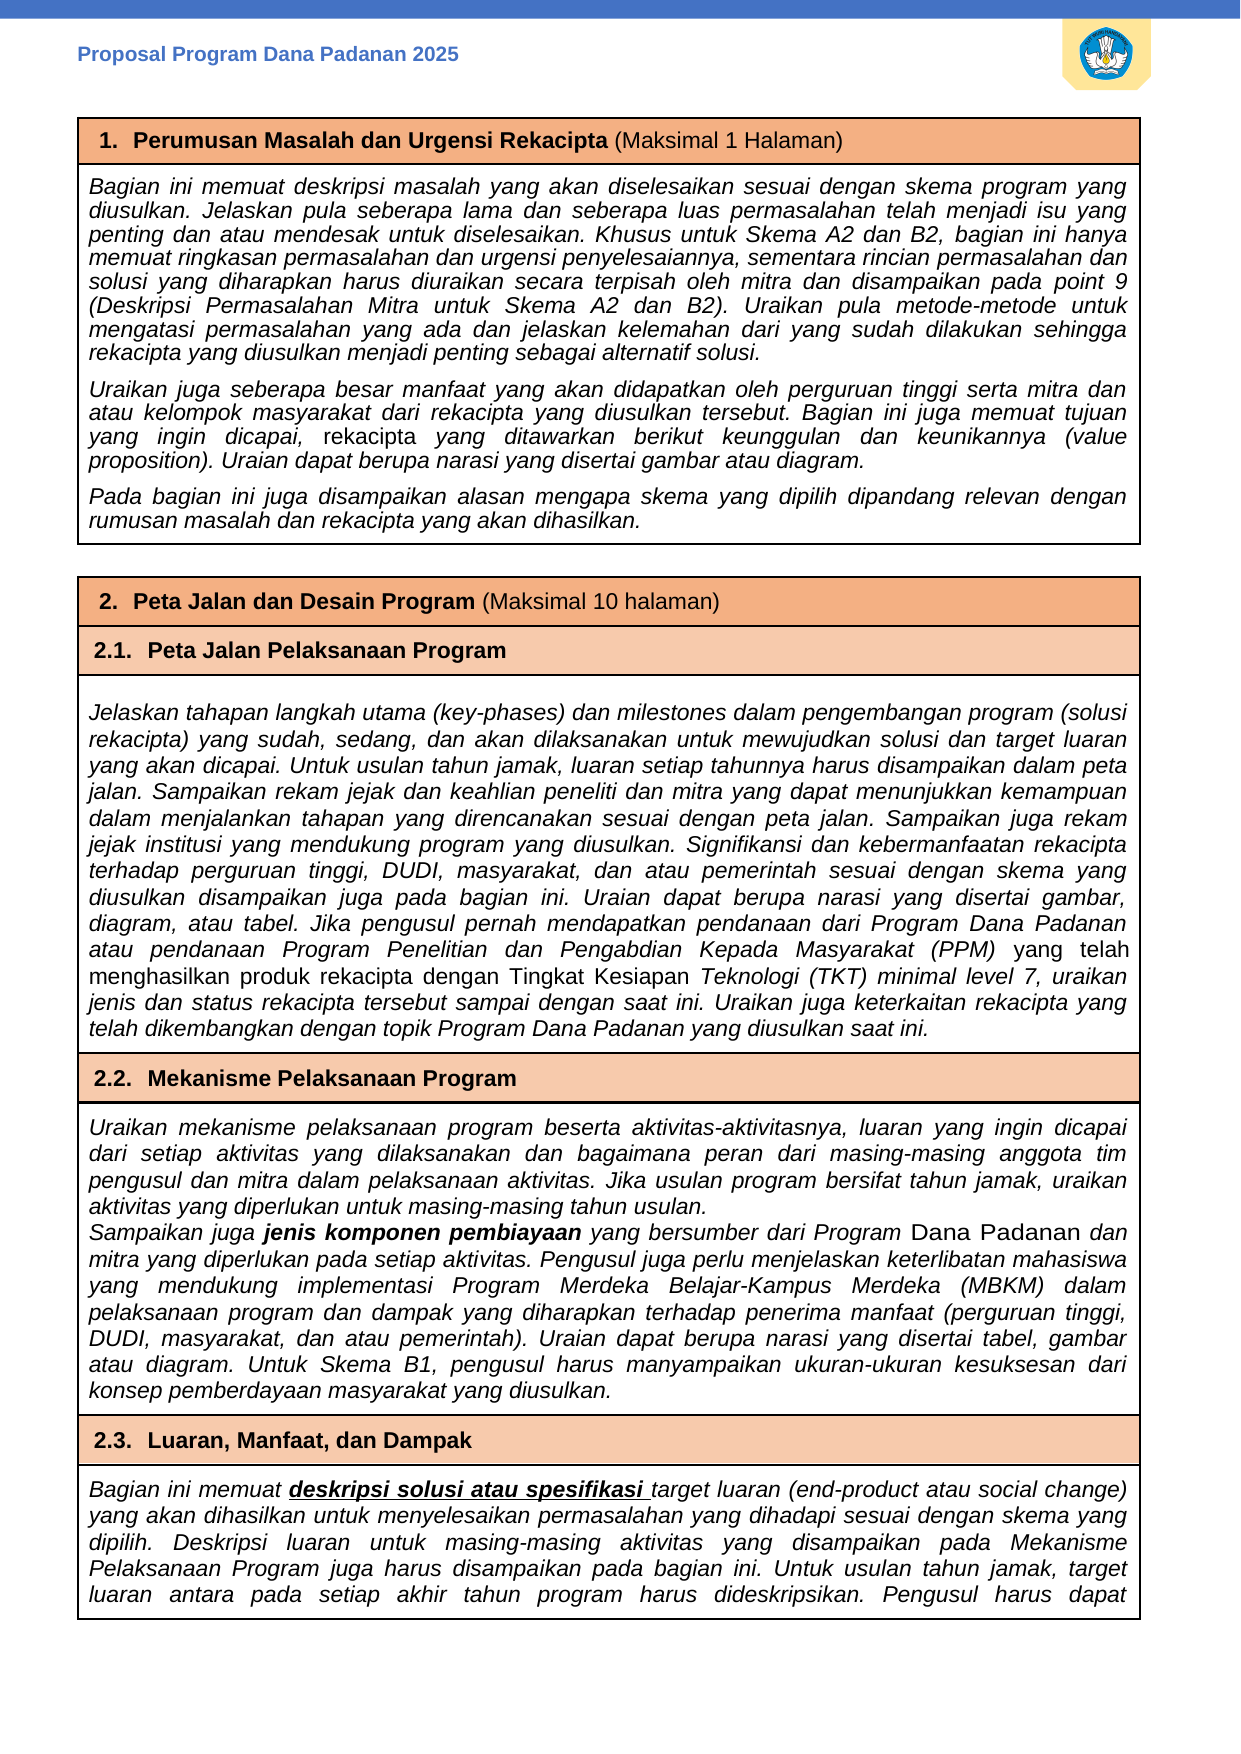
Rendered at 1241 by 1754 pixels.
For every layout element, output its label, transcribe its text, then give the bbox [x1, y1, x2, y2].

table_cell Luaran, Manfaat, dan Dampak [79, 1416, 1139, 1463]
picture [1077, 25, 1136, 84]
table_cell Uraikan mekanisme pelaksanaan program beserta aktivitas-aktivitasnya, luaran yang ingin dicapai dari setiap aktivitas yang dilaksanakan dan bagaimana peran dari masing-masing anggota tim pengusul dan mitra dalam pelaksanaan aktivitas. Jika usulan program bersifat tahun jamak, uraikan aktivitas yang diperlukan untuk masing-masing tahun usulan. Sampaikan juga jenis komponen pembiayaan yang bersumber dari Program Dana Padanan dan mitra yang diperlukan pada setiap aktivitas. Pengusul juga perlu menjelaskan keterlibatan mahasiswa yang mendukung implementasi Program Merdeka Belajar-Kampus Merdeka (MBKM) dalam pelaksanaan program dan dampak yang diharapkan terhadap penerima manfaat (perguruan tinggi, DUDI, masyarakat, dan atau pemerintah). Uraian dapat berupa narasi yang disertai tabel, gambar atau diagram. Untuk Skema B1, pengusul harus manyampaikan ukuran-ukuran kesuksesan dari konsep pemberdayaan masyarakat yang diusulkan. [79, 1104, 1139, 1414]
table_cell Peta Jalan Pelaksanaan Program [79, 627, 1139, 674]
table_cell Mekanisme Pelaksanaan Program [79, 1054, 1139, 1101]
table_header Peta Jalan dan Desain Program (Maksimal 10 halaman) [79, 578, 1139, 625]
table_cell Jelaskan tahapan langkah utama (key-phases) dan milestones dalam pengembangan program (solusi rekacipta) yang sudah, sedang, dan akan dilaksanakan untuk mewujudkan solusi dan target luaran yang akan dicapai. Untuk usulan tahun jamak, luaran setiap tahunnya harus disampaikan dalam peta jalan. Sampaikan rekam jejak dan keahlian peneliti dan mitra yang dapat menunjukkan kemampuan dalam menjalankan tahapan yang direncanakan sesuai dengan peta jalan. Sampaikan juga rekam jejak institusi yang mendukung program yang diusulkan. Signifikansi dan kebermanfaatan rekacipta terhadap perguruan tinggi, DUDI, masyarakat, dan atau pemerintah sesuai dengan skema yang diusulkan disampaikan juga pada bagian ini. Uraian dapat berupa narasi yang disertai gambar, diagram, atau tabel. Jika pengusul pernah mendapatkan pendanaan dari Program Dana Padanan atau pendanaan Program Penelitian dan Pengabdian Kepada Masyarakat (PPM) yang telah menghasilkan produk rekacipta dengan Tingkat Kesiapan Teknologi (TKT) minimal level 7, uraikan jenis dan status rekacipta tersebut sampai dengan saat ini. Uraikan juga keterkaitan rekacipta yang telah dikembangkan dengan topik Program Dana Padanan yang diusulkan saat ini. [79, 676, 1139, 1052]
table_cell Bagian ini memuat deskripsi masalah yang akan diselesaikan sesuai dengan skema program yang diusulkan. Jelaskan pula seberapa lama dan seberapa luas permasalahan telah menjadi isu yang penting dan atau mendesak untuk diselesaikan. Khusus untuk Skema A2 dan B2, bagian ini hanya memuat ringkasan permasalahan dan urgensi penyelesaiannya, sementara rincian permasalahan dan solusi yang diharapkan harus diuraikan secara terpisah oleh mitra dan disampaikan pada point 9 (Deskripsi Permasalahan Mitra untuk Skema A2 dan B2). Uraikan pula metode-metode untuk mengatasi permasalahan yang ada dan jelaskan kelemahan dari yang sudah dilakukan sehingga rekacipta yang diusulkan menjadi penting sebagai alternatif solusi. Uraikan juga seberapa besar manfaat yang akan didapatkan oleh perguruan tinggi serta mitra dan atau kelompok masyarakat dari rekacipta yang diusulkan tersebut. Bagian ini juga memuat tujuan yang ingin dicapai, rekacipta yang ditawarkan berikut keunggulan dan keunikannya (value proposition). Uraian dapat berupa narasi yang disertai gambar atau diagram. Pada bagian ini juga disampaikan alasan mengapa skema yang dipilih dipandang relevan dengan rumusan masalah dan rekacipta yang akan dihasilkan. [79, 165, 1139, 543]
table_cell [79, 1466, 1139, 1618]
table_header Perumusan Masalah dan Urgensi Rekacipta (Maksimal 1 Halaman) [79, 119, 1139, 163]
